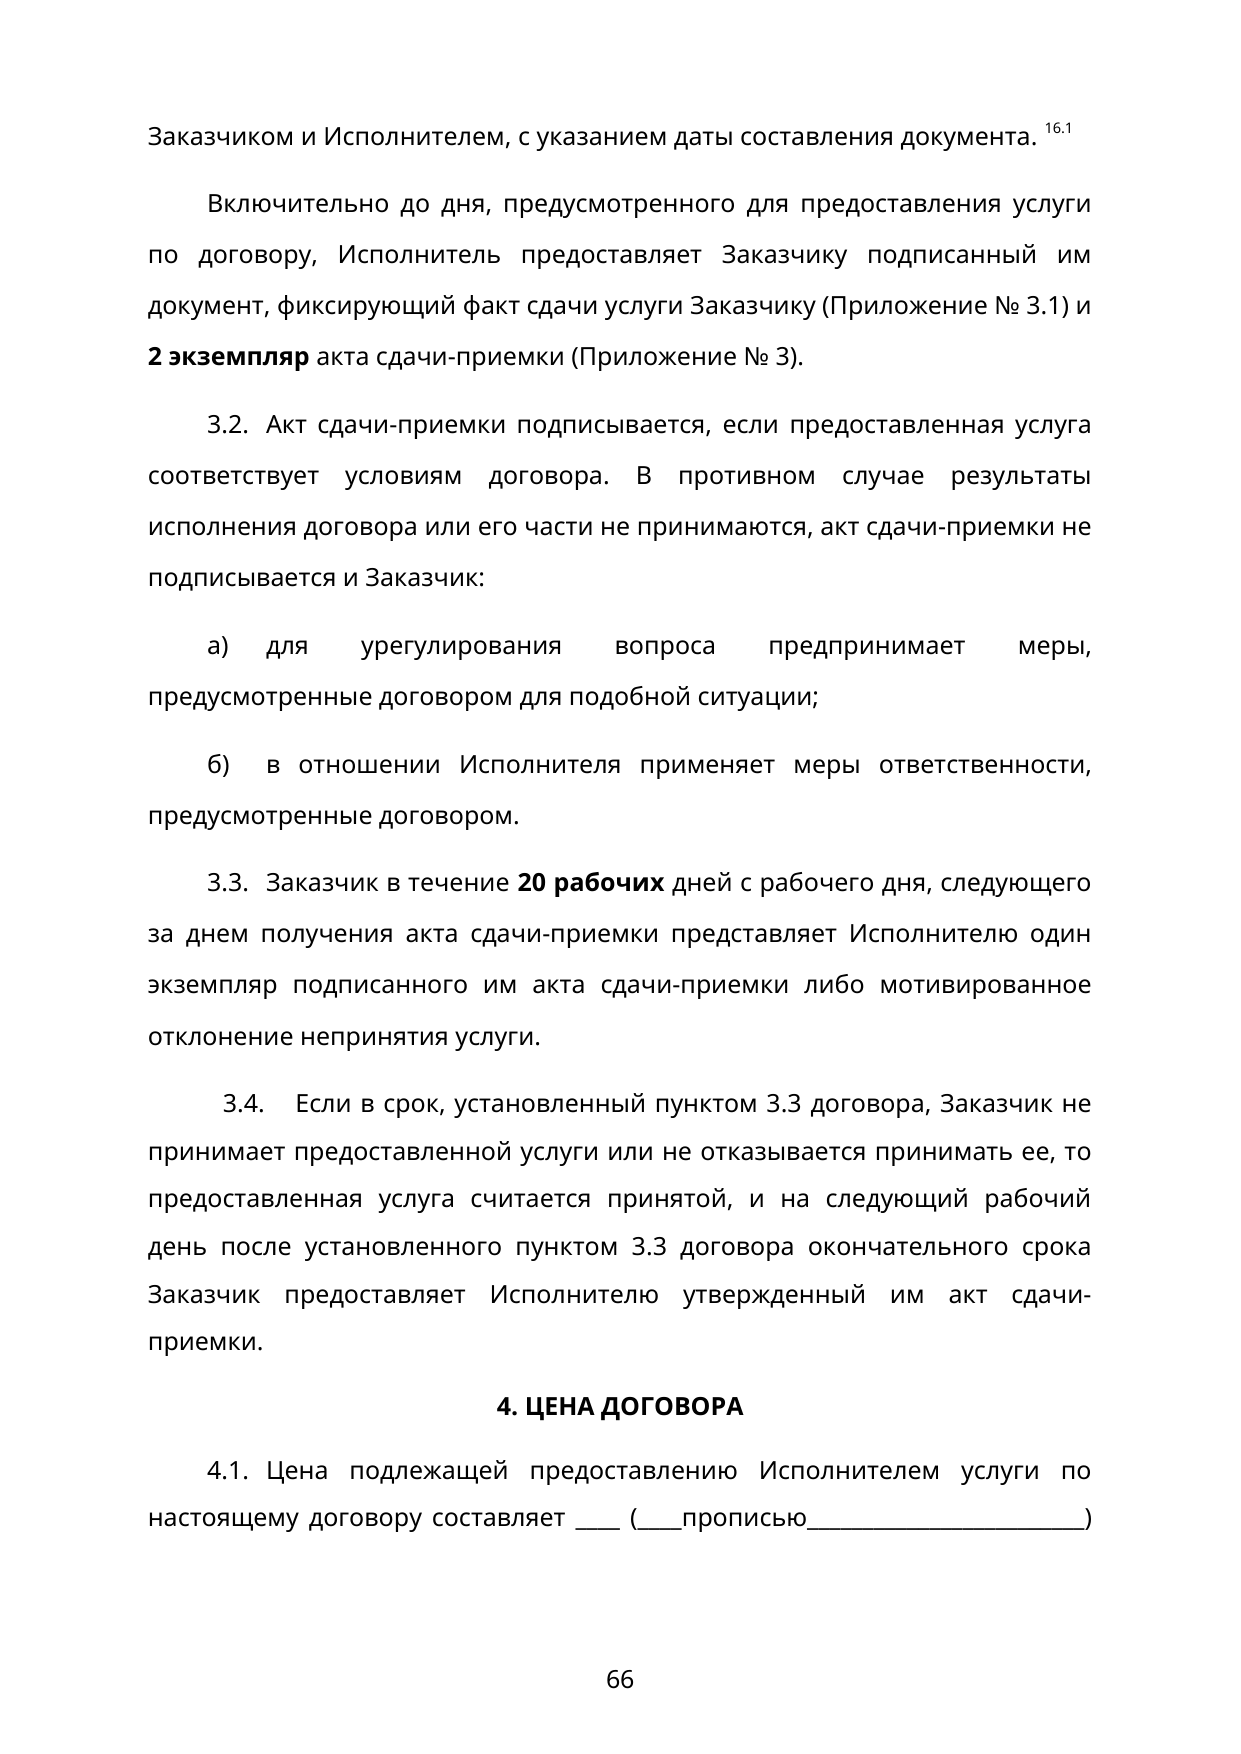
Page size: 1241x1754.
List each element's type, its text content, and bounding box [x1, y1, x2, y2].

text б) в отношении Исполнителя применяет меры ответственности, предусмотренные договором. [148, 746, 1092, 831]
text 3.2. Акт сдачи-приемки подписывается, если предоставленная услуга соответствует условиям договора. В противном случае результаты исполнения договора или его части не принимаются, акт сдачи-приемки не подписывается и Заказчик: [148, 407, 1092, 594]
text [148, 118, 1092, 152]
text а) для урегулирования вопроса предпринимает меры, предусмотренные договором для подобной ситуации; [148, 627, 1092, 713]
text Включительно до дня, предусмотренного для предоставления услуги по договору, Исполнитель предоставляет Заказчику подписанный им документ, фиксирующий факт сдачи услуги Заказчику (Приложение № 3.1) и 2 экземпляр акта сдачи-приемки (Приложение № 3). [148, 186, 1092, 373]
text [148, 1452, 1092, 1534]
text 3.4. Если в срок, установленный пунктом 3.3 договора, Заказчик не принимает предоставленной услуги или не отказывается принимать ее, то предоставленная услуга считается принятой, и на следующий рабочий день после установленного пунктом 3.3 договора окончательного срока Заказчик предоставляет Исполнителю утвержденный им акт сдачи-приемки. [148, 1086, 1092, 1358]
text 3.3. Заказчик в течение 20 рабочих дней с рабочего дня, следующего за днем получения акта сдачи-приемки представляет Исполнителю один экземпляр подписанного им акта сдачи-приемки либо мотивированное отклонение непринятия услуги. [148, 865, 1092, 1052]
text 4. ЦЕНА ДОГОВОРА [148, 1388, 1092, 1422]
